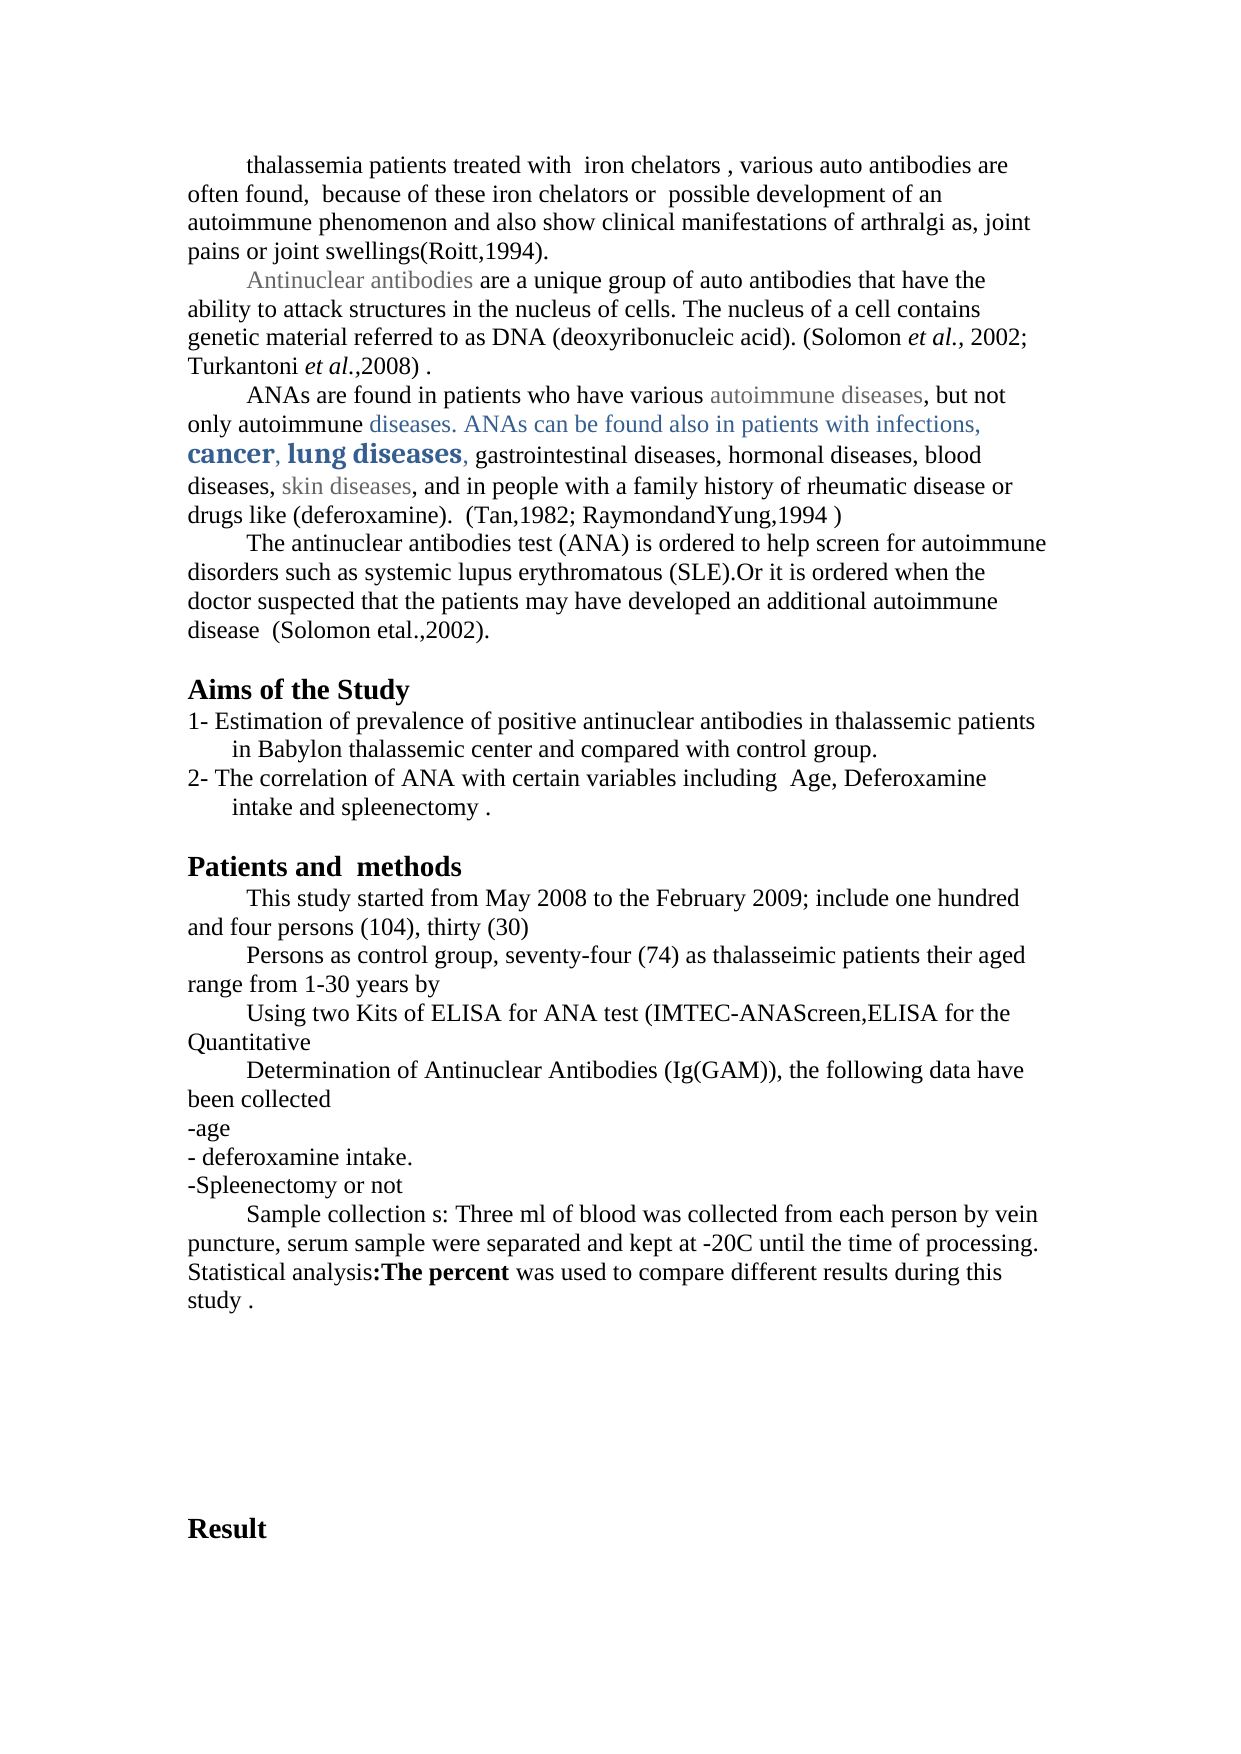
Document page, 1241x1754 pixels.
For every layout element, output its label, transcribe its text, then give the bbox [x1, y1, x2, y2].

text The antinuclear antibodies test (ANA) is ordered to help screen for autoimmune disorders such as systemic lupus erythromatous (SLE).Or it is ordered when the doctor suspected that the patients may have developed an additional autoimmune disease (Solomon etal.,2002). [187, 528, 1053, 643]
text This study started from May 2008 to the February 2009; include one hundred and four persons (104), thirty (30) [187, 883, 1053, 941]
text Aims of the Study [187, 672, 1053, 706]
text Statistical analysis:The percent was used to compare different results during this study . [187, 1257, 1053, 1314]
text Result [187, 1511, 1053, 1544]
text Antinuclear antibodies are a unique group of auto antibodies that have the ability to attack structures in the nucleus of cells. The nucleus of a cell contains genetic material referred to as DNA (deoxyribonucleic acid). (Solomon et al., 2002; Turkantoni et al.,2008) . [187, 265, 1053, 380]
text 1- Estimation of prevalence of positive antinuclear antibodies in thalassemic patients in Babylon thalassemic center and compared with control group. [187, 706, 1053, 763]
text Using two Kits of ELISA for ANA test (IMTEC-ANAScreen,ELISA for the Quantitative [187, 998, 1053, 1056]
text Determination of Antinuclear Antibodies (Ig(GAM)), the following data have been collected [187, 1056, 1053, 1113]
text Patients and methods [187, 849, 1053, 883]
text -age [187, 1113, 1053, 1142]
text Persons as control group, seventy-four (74) as thalasseimic patients their aged range from 1-30 years by [187, 941, 1053, 998]
text -Spleenectomy or not [187, 1171, 1053, 1199]
text ANAs are found in patients who have various autoimmune diseases, but not only autoimmune diseases. ANAs can be found also in patients with infections, cancer, lung diseases, gastrointestinal diseases, hormonal diseases, blood diseases, skin diseases, and in people with a family history of rheumatic disease or drugs like (deferoxamine). (Tan,1982; RaymondandYung,1994 ) [187, 380, 1053, 528]
text thalassemia patients treated with iron chelators , various auto antibodies are often found, because of these iron chelators or possible development of an autoimmune phenomenon and also show clinical manifestations of arthralgi as, joint pains or joint swellings(Roitt,1994). [187, 150, 1053, 265]
text Sample collection s: Three ml of blood was collected from each person by vein puncture, serum sample were separated and kept at -20C until the time of processing. [187, 1199, 1053, 1257]
text - deferoxamine intake. [187, 1142, 1053, 1171]
text 2- The correlation of ANA with certain variables including Age, Deferoxamine intake and spleenectomy . [187, 763, 1053, 821]
